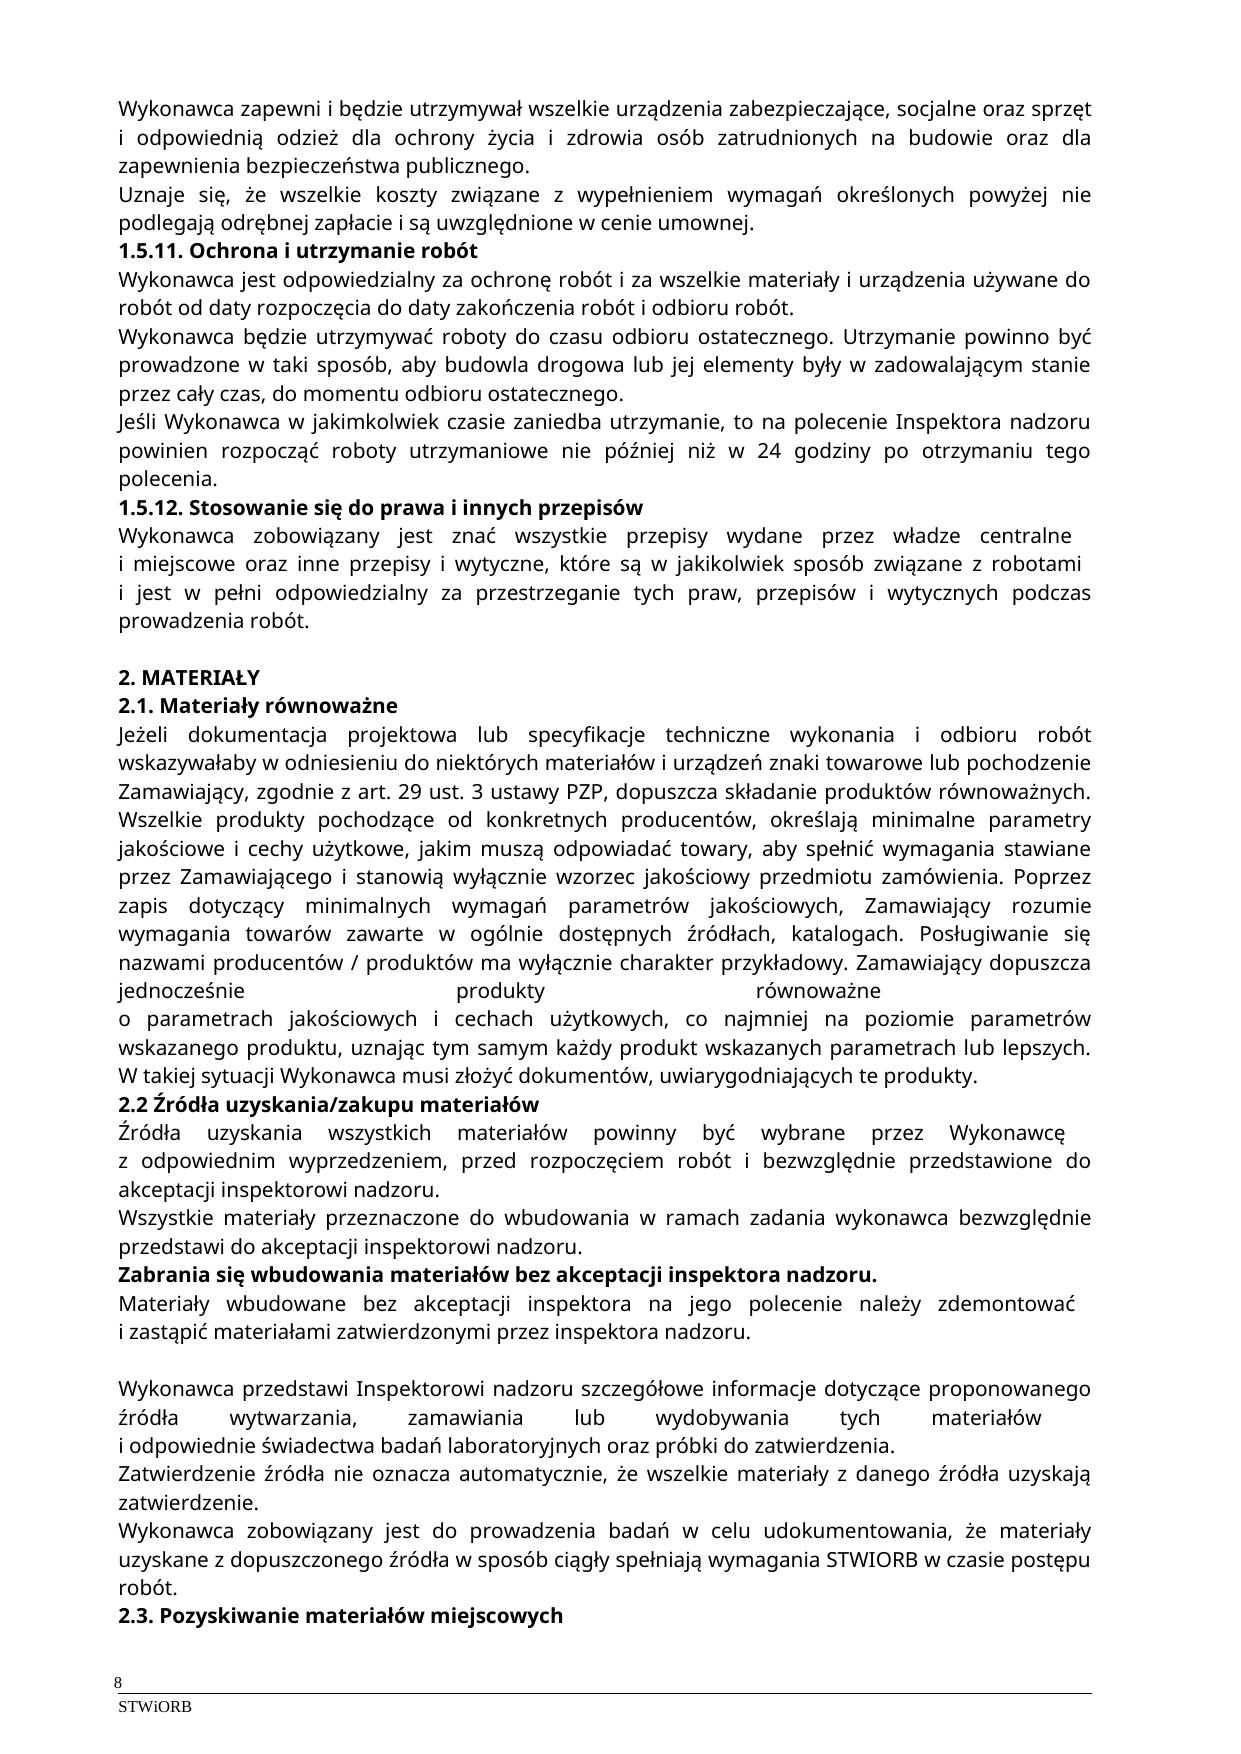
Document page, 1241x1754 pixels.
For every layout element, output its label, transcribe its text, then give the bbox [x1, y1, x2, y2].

text Wykonawca zapewni i będzie utrzymywał wszelkie urządzenia zabezpieczające, socjalne oraz sprzęt i odpowiednią odzież dla ochrony życia i zdrowia osób zatrudnionych na budowie oraz dla zapewnienia bezpieczeństwa publicznego. [118, 94, 1092, 180]
text 2. MATERIAŁY [118, 663, 1092, 692]
text Wykonawca zobowiązany jest do prowadzenia badań w celu udokumentowania, że materiały uzyskane z dopuszczonego źródła w sposób ciągły spełniają wymagania STWIORB w czasie postępu robót. [118, 1516, 1092, 1602]
text Wykonawca będzie utrzymywać roboty do czasu odbioru ostatecznego. Utrzymanie powinno być prowadzone w taki sposób, aby budowla drogowa lub jej elementy były w zadowalającym stanie przez cały czas, do momentu odbioru ostatecznego. [118, 322, 1092, 407]
text 2.2 Źródła uzyskania/zakupu materiałów [118, 1090, 1092, 1118]
text Wszystkie materiały przeznaczone do wbudowania w ramach zadania wykonawca bezwzględnie przedstawi do akceptacji inspektorowi nadzoru. [118, 1203, 1092, 1260]
text Jeśli Wykonawca w jakimkolwiek czasie zaniedba utrzymanie, to na polecenie Inspektora nadzoru powinien rozpocząć roboty utrzymaniowe nie później niż w 24 godziny po otrzymaniu tego polecenia. [118, 407, 1092, 493]
text Wykonawca zobowiązany jest znać wszystkie przepisy wydane przez władze centralne i miejscowe oraz inne przepisy i wytyczne, które są w jakikolwiek sposób związane z robotami i jest w pełni odpowiedzialny za przestrzeganie tych praw, przepisów i wytycznych podczas prowadzenia robót. [118, 521, 1092, 635]
text Wykonawca przedstawi Inspektorowi nadzoru szczegółowe informacje dotyczące proponowanego źródła wytwarzania, zamawiania lub wydobywania tych materiałów i odpowiednie świadectwa badań laboratoryjnych oraz próbki do zatwierdzenia. [118, 1374, 1092, 1459]
text Wykonawca jest odpowiedzialny za ochronę robót i za wszelkie materiały i urządzenia używane do robót od daty rozpoczęcia do daty zakończenia robót i odbioru robót. [118, 265, 1092, 322]
text 2.3. Pozyskiwanie materiałów miejscowych [118, 1602, 1092, 1630]
text Materiały wbudowane bez akceptacji inspektora na jego polecenie należy zdemontować i zastąpić materiałami zatwierdzonymi przez inspektora nadzoru. [118, 1289, 1092, 1346]
text Jeżeli dokumentacja projektowa lub specyfikacje techniczne wykonania i odbioru robót wskazywałaby w odniesieniu do niektórych materiałów i urządzeń znaki towarowe lub pochodzenie Zamawiający, zgodnie z art. 29 ust. 3 ustawy PZP, dopuszcza składanie produktów równoważnych. Wszelkie produkty pochodzące od konkretnych producentów, określają minimalne parametry jakościowe i cechy użytkowe, jakim muszą odpowiadać towary, aby spełnić wymagania stawiane przez Zamawiającego i stanowią wyłącznie wzorzec jakościowy przedmiotu zamówienia. Poprzez zapis dotyczący minimalnych wymagań parametrów jakościowych, Zamawiający rozumie wymagania towarów zawarte w ogólnie dostępnych źródłach, katalogach. Posługiwanie się nazwami producentów / produktów ma wyłącznie charakter przykładowy. Zamawiający dopuszcza jednocześnie produkty równoważne o parametrach jakościowych i cechach użytkowych, co najmniej na poziomie parametrów wskazanego produktu, uznając tym samym każdy produkt wskazanych parametrach lub lepszych. W takiej sytuacji Wykonawca musi złożyć dokumentów, uwiarygodniających te produkty. [118, 720, 1092, 1090]
text 1.5.12. Stosowanie się do prawa i innych przepisów [118, 493, 1092, 521]
text Zatwierdzenie źródła nie oznacza automatycznie, że wszelkie materiały z danego źródła uzyskają zatwierdzenie. [118, 1459, 1092, 1516]
text 1.5.11. Ochrona i utrzymanie robót [118, 237, 1092, 265]
text Zabrania się wbudowania materiałów bez akceptacji inspektora nadzoru. [118, 1260, 1092, 1289]
text Uznaje się, że wszelkie koszty związane z wypełnieniem wymagań określonych powyżej nie podlegają odrębnej zapłacie i są uwzględnione w cenie umownej. [118, 180, 1092, 237]
text 2.1. Materiały równoważne [118, 692, 1092, 720]
text Źródła uzyskania wszystkich materiałów powinny być wybrane przez Wykonawcę z odpowiednim wyprzedzeniem, przed rozpoczęciem robót i bezwzględnie przedstawione do akceptacji inspektorowi nadzoru. [118, 1118, 1092, 1203]
